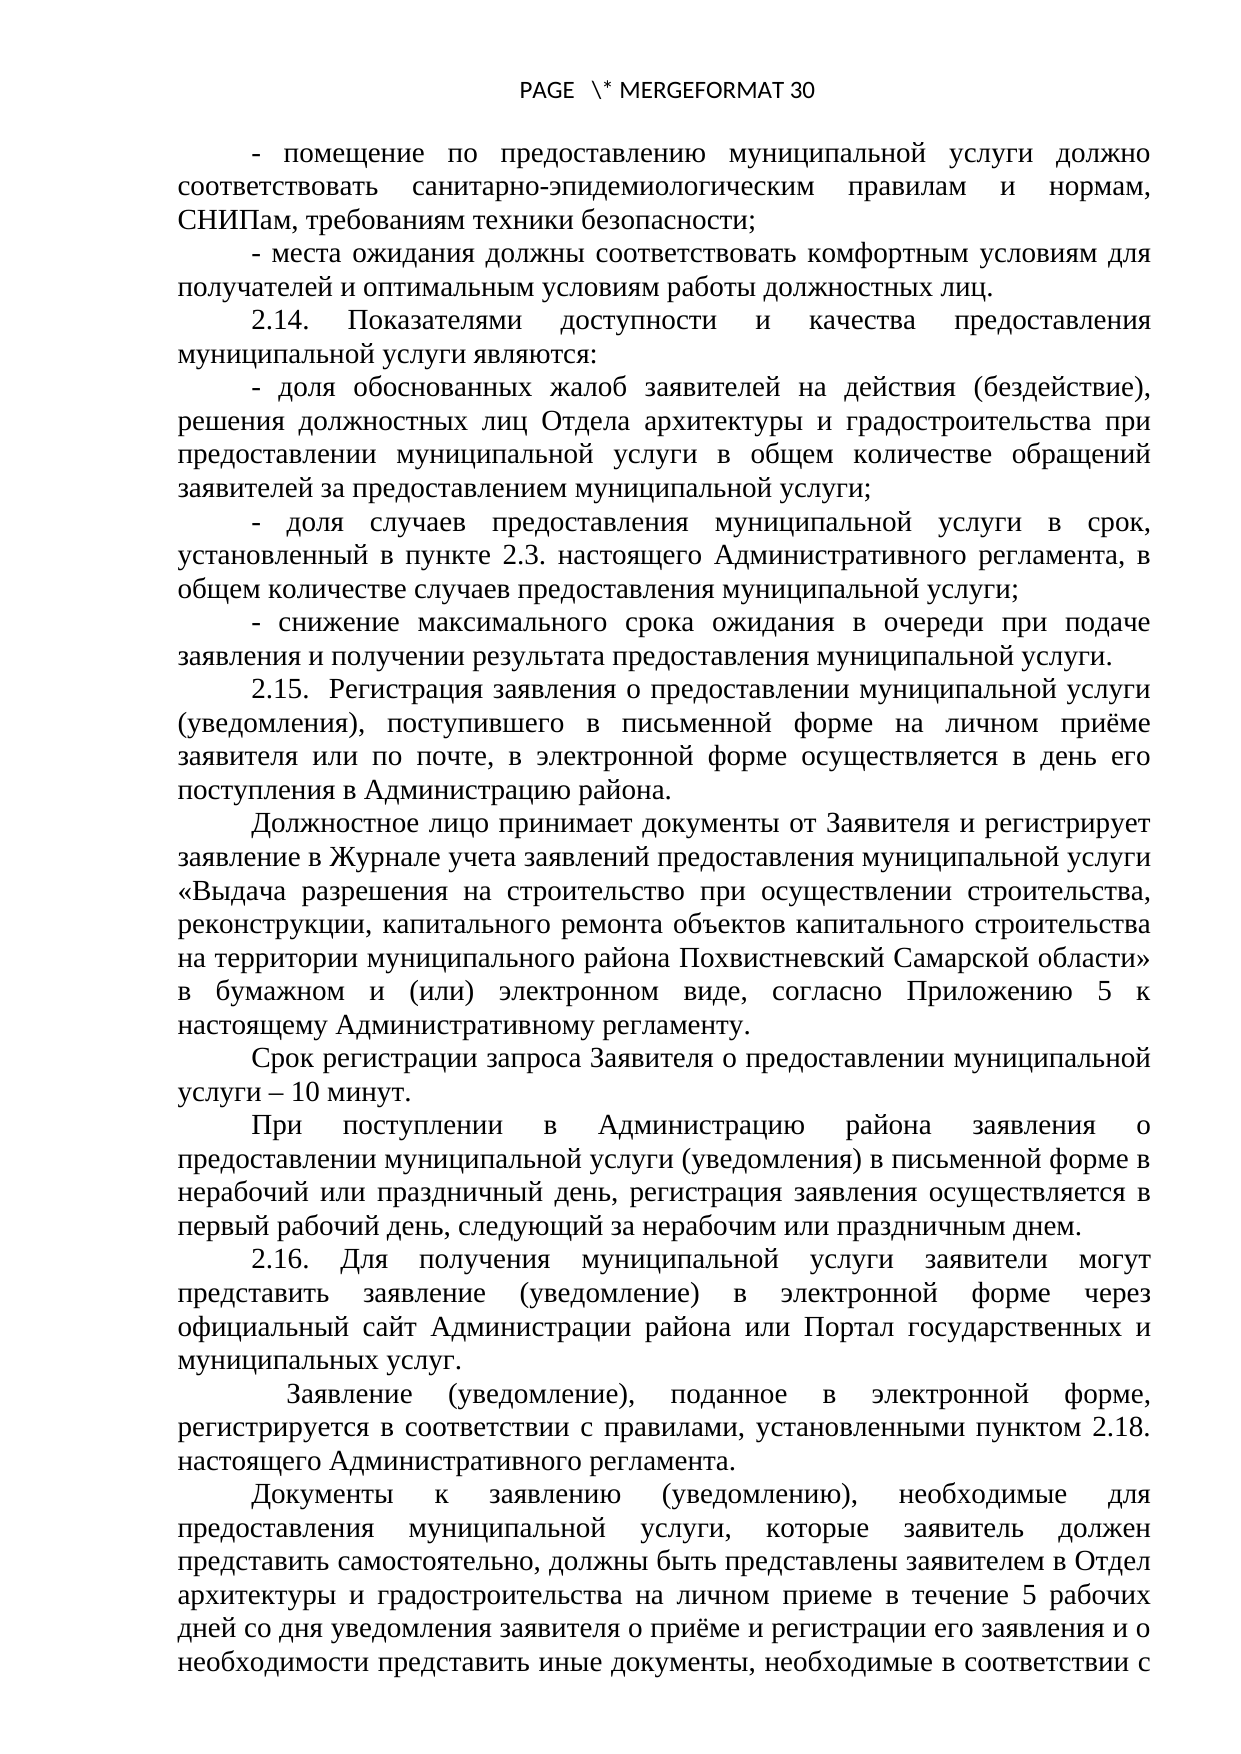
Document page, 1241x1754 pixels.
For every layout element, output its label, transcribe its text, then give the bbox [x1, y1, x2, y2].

text - снижение максимального срока ожидания в очереди при подаче заявления и получении результата предоставления муниципальной услуги. [177, 604, 1152, 671]
text При поступлении в Администрацию района заявления о предоставлении муниципальной услуги (уведомления) в письменной форме в нерабочий или праздничный день, регистрация заявления осуществляется в первый рабочий день, следующий за нерабочим или праздничным днем. [177, 1107, 1152, 1242]
text - доля случаев предоставления муниципальной услуги в срок, установленный в пункте 2.3. настоящего Административного регламента, в общем количестве случаев предоставления муниципальной услуги; [177, 504, 1152, 604]
text - помещение по предоставлению муниципальной услуги должно соответствовать санитарно-эпидемиологическим правилам и нормам, СНИПам, требованиям техники безопасности; [177, 135, 1152, 235]
text Должностное лицо принимает документы от Заявителя и регистрирует заявление в Журнале учета заявлений предоставления муниципальной услуги «Выдача разрешения на строительство при осуществлении строительства, реконструкции, капитального ремонта объектов капитального строительства на территории муниципального района Похвистневский Самарской области» в бумажном и (или) электронном виде, согласно Приложению 5 к настоящему Административному регламенту. [177, 806, 1152, 1040]
text 2.15. Регистрация заявления о предоставлении муниципальной услуги (уведомления), поступившего в письменной форме на личном приёме заявителя или по почте, в электронной форме осуществляется в день его поступления в Администрацию района. [177, 671, 1152, 806]
text - места ожидания должны соответствовать комфортным условиям для получателей и оптимальным условиям работы должностных лиц. [177, 235, 1152, 302]
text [177, 1476, 1152, 1678]
text - доля обоснованных жалоб заявителей на действия (бездействие), решения должностных лиц Отдела архитектуры и градостроительства при предоставлении муниципальной услуги в общем количестве обращений заявителей за предоставлением муниципальной услуги; [177, 369, 1152, 504]
text 2.14. Показателями доступности и качества предоставления муниципальной услуги являются: [177, 302, 1152, 369]
text Срок регистрации запроса Заявителя о предоставлении муниципальной услуги – 10 минут. [177, 1040, 1152, 1107]
text 2.16. Для получения муниципальной услуги заявители могут представить заявление (уведомление) в электронной форме через официальный сайт Администрации района или Портал государственных и муниципальных услуг. [177, 1242, 1152, 1376]
text Заявление (уведомление), поданное в электронной форме, регистрируется в соответствии с правилами, установленными пунктом 2.18. настоящего Административного регламента. [177, 1376, 1152, 1476]
